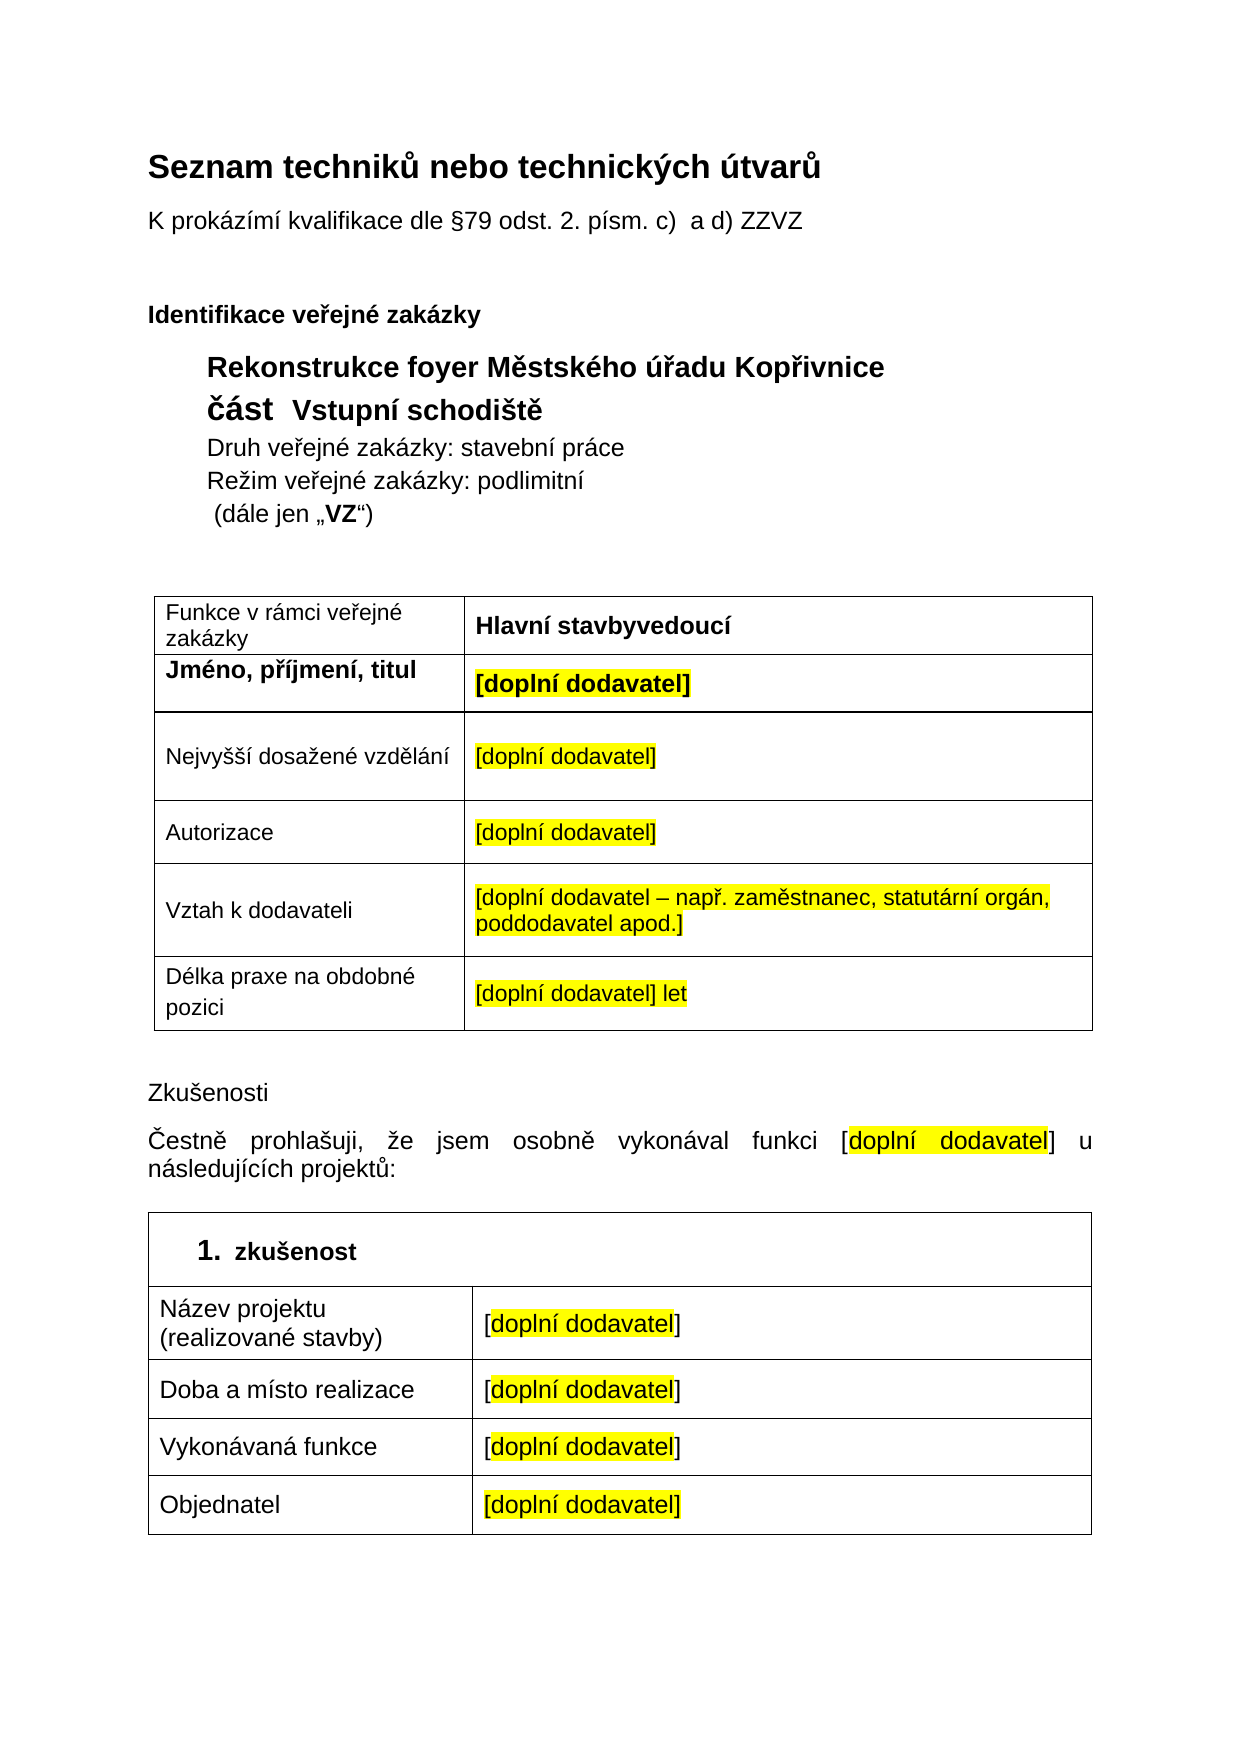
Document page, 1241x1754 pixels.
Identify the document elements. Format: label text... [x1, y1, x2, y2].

text Zkušenosti [148, 1078, 1093, 1107]
table_cell Jméno, příjmení, titul [155, 655, 464, 711]
text (dále jen „VZ“) [148, 499, 1093, 527]
table_cell Autorizace [155, 801, 464, 863]
table_cell [doplní dodavatel] [473, 1419, 1091, 1474]
table_cell Vztah k dodavateli [155, 864, 464, 956]
table_cell Délka praxe na obdobné pozici [155, 957, 464, 1030]
table_cell [doplní dodavatel] [473, 1476, 1091, 1534]
table_cell Objednatel [149, 1476, 472, 1534]
text část Vstupní schodiště [207, 388, 1093, 427]
table_cell [doplní dodavatel] [473, 1360, 1091, 1417]
text Režim veřejné zakázky: podlimitní [207, 466, 1093, 494]
text Identifikace veřejné zakázky [148, 300, 1093, 329]
text Druh veřejné zakázky: stavební práce [207, 433, 1093, 461]
table_cell [doplní dodavatel] [465, 655, 1092, 711]
table_cell [doplní dodavatel] let [465, 957, 1092, 1030]
table_cell Název projektu (realizované stavby) [149, 1287, 472, 1359]
text Rekonstrukce foyer Městského úřadu Kopřivnice [207, 350, 1093, 383]
text K prokázímí kvalifikace dle §79 odst. 2. písm. c) a d) ZZVZ [148, 206, 1093, 234]
table_header Hlavní stavbyvedoucí [465, 597, 1092, 654]
table_cell Doba a místo realizace [149, 1360, 472, 1417]
table_cell Vykonávaná funkce [149, 1419, 472, 1474]
text Seznam techniků nebo technických útvarů [148, 148, 1093, 186]
table_cell [doplní dodavatel] [473, 1287, 1091, 1359]
table_cell Nejvyšší dosažené vzdělání [155, 713, 464, 800]
table_cell [doplní dodavatel] [465, 713, 1092, 800]
table_cell [doplní dodavatel – např. zaměstnanec, statutární orgán, poddodavatel apod.] [465, 864, 1092, 956]
table_cell [doplní dodavatel] [465, 801, 1092, 863]
text Čestně prohlašuji, že jsem osobně vykonával funkci [doplní dodavatel] u následujících projektů: [148, 1126, 1093, 1183]
table_header zkušenost [149, 1213, 1091, 1286]
table_header Funkce v rámci veřejné zakázky [155, 597, 464, 654]
